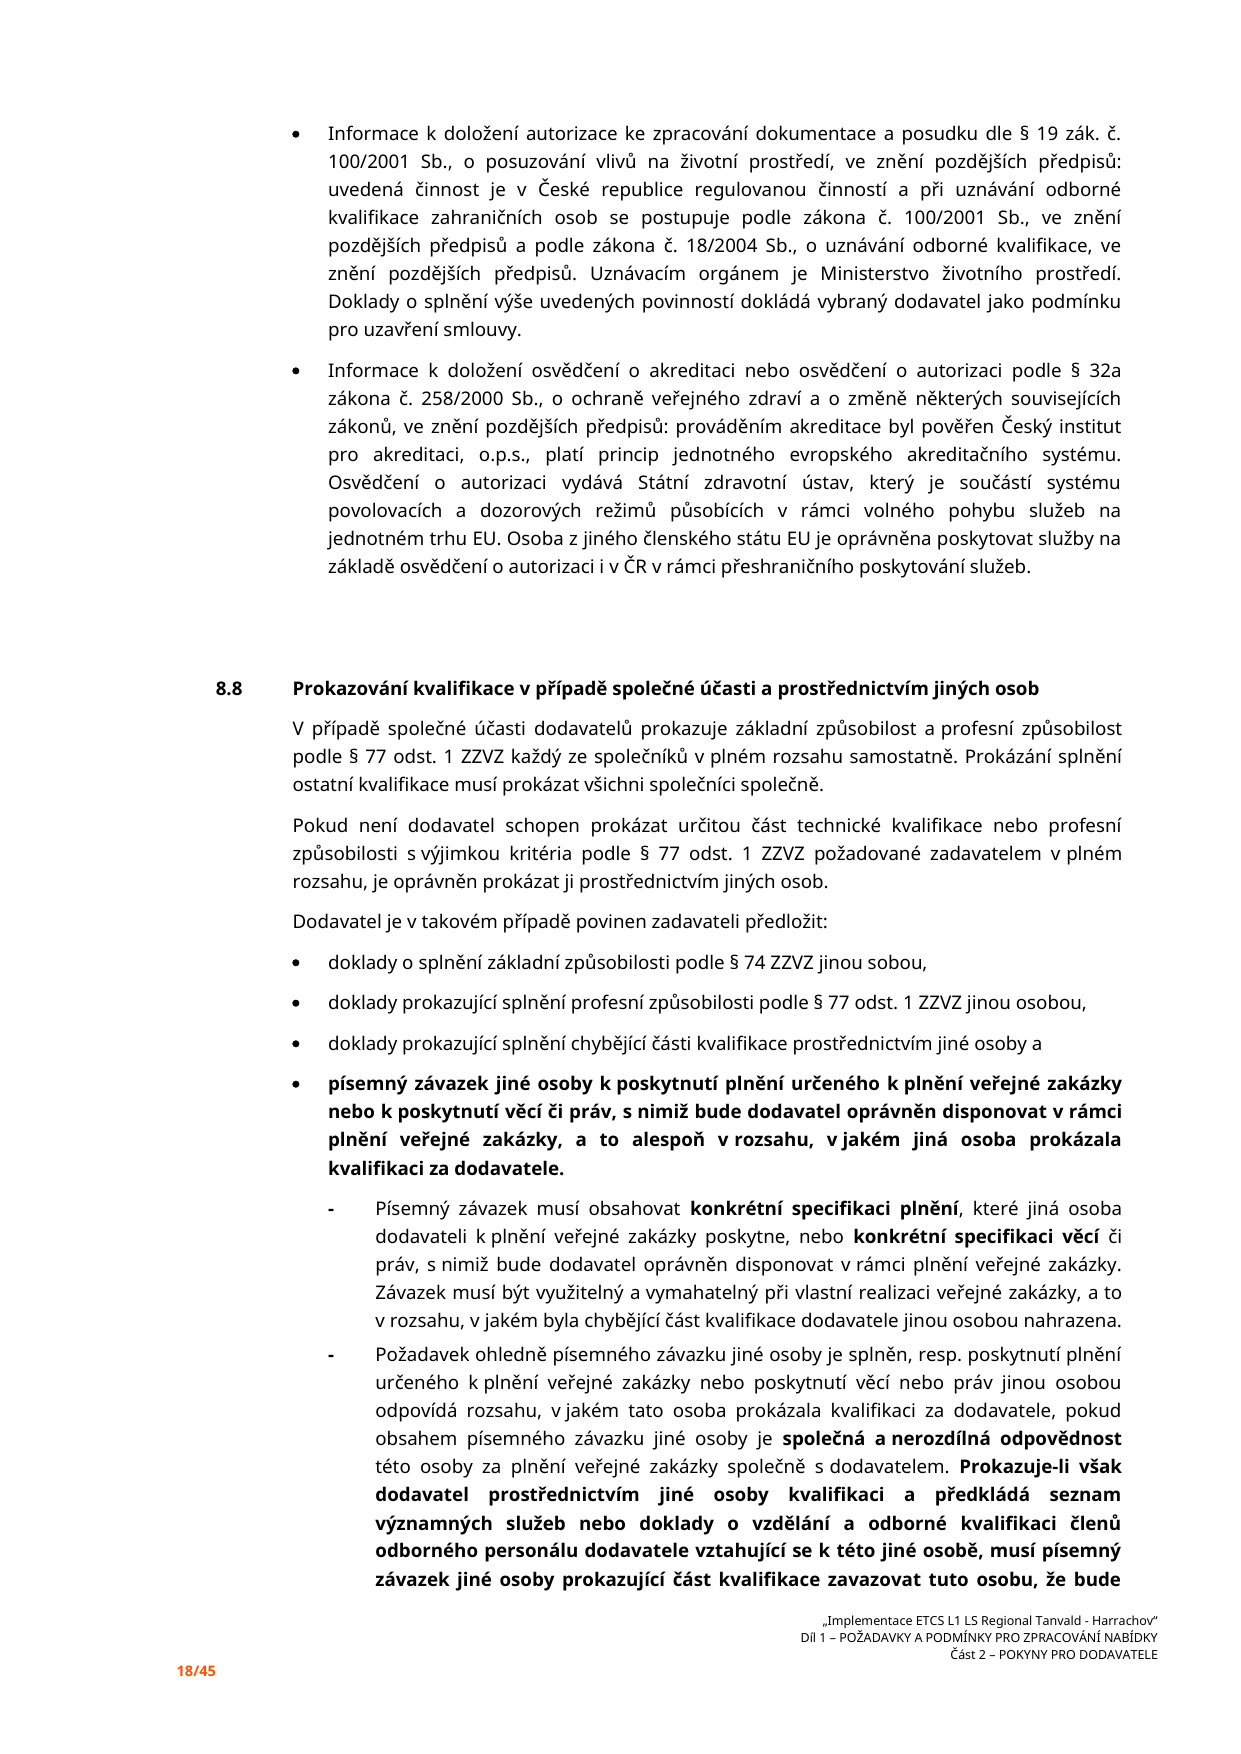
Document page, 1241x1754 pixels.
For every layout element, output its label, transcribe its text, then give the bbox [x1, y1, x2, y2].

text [328, 1342, 1122, 1591]
text V případě společné účasti dodavatelů prokazuje základní způsobilost a profesní způsobilost podle § 77 odst. 1 ZZVZ každý ze společníků v plném rozsahu samostatně. Prokázání splnění ostatní kvalifikace musí prokázat všichni společníci společně. [292, 716, 1122, 797]
text Informace k doložení autorizace ke zpracování dokumentace a posudku dle § 19 zák. č. 100/2001 Sb., o posuzování vlivů na životní prostředí, ve znění pozdějších předpisů: uvedená činnost je v České republice regulovanou činností a při uznávání odborné kvalifikace zahraničních osob se postupuje podle zákona č. 100/2001 Sb., ve znění pozdějších předpisů a podle zákona č. 18/2004 Sb., o uznávání odborné kvalifikace, ve znění pozdějších předpisů. Uznávacím orgánem je Ministerstvo životního prostředí. Doklady o splnění výše uvedených povinností dokládá vybraný dodavatel jako podmínku pro uzavření smlouvy. [292, 121, 1122, 342]
text doklady prokazující splnění profesní způsobilosti podle § 77 odst. 1 ZZVZ jinou osobou, [292, 990, 1122, 1015]
text Dodavatel je v takovém případě povinen zadavateli předložit: [292, 909, 1122, 934]
text Pokud není dodavatel schopen prokázat určitou část technické kvalifikace nebo profesní způsobilosti s výjimkou kritéria podle § 77 odst. 1 ZZVZ požadované zadavatelem v plném rozsahu, je oprávněn prokázat ji prostřednictvím jiných osob. [292, 812, 1122, 894]
text Informace k doložení osvědčení o akreditaci nebo osvědčení o autorizaci podle § 32a zákona č. 258/2000 Sb., o ochraně veřejného zdraví a o změně některých souvisejících zákonů, ve znění pozdějších předpisů: prováděním akreditace byl pověřen Český institut pro akreditaci, o.p.s., platí princip jednotného evropského akreditačního systému. Osvědčení o autorizaci vydává Státní zdravotní ústav, který je součástí systému povolovacích a dozorových režimů působících v rámci volného pohybu služeb na jednotném trhu EU. Osoba z jiného členského státu EU je oprávněna poskytovat služby na základě osvědčení o autorizaci i v ČR v rámci přeshraničního poskytování služeb. [292, 357, 1122, 579]
text Prokazování kvalifikace v případě společné účasti a prostřednictvím jiných osob [216, 675, 1122, 701]
text Písemný závazek musí obsahovat konkrétní specifikaci plnění, které jiná osoba dodavateli k plnění veřejné zakázky poskytne, nebo konkrétní specifikaci věcí či práv, s nimiž bude dodavatel oprávněn disponovat v rámci plnění veřejné zakázky. Závazek musí být využitelný a vymahatelný při vlastní realizaci veřejné zakázky, a to v rozsahu, v jakém byla chybějící část kvalifikace dodavatele jinou osobou nahrazena. [328, 1195, 1122, 1333]
text doklady prokazující splnění chybějící části kvalifikace prostřednictvím jiné osoby a [292, 1030, 1122, 1056]
text doklady o splnění základní způsobilosti podle § 74 ZZVZ jinou sobou, [292, 949, 1122, 975]
text písemný závazek jiné osoby k poskytnutí plnění určeného k plnění veřejné zakázky nebo k poskytnutí věcí či práv, s nimiž bude dodavatel oprávněn disponovat v rámci plnění veřejné zakázky, a to alespoň v rozsahu, v jakém jiná osoba prokázala kvalifikaci za dodavatele. [292, 1071, 1122, 1180]
